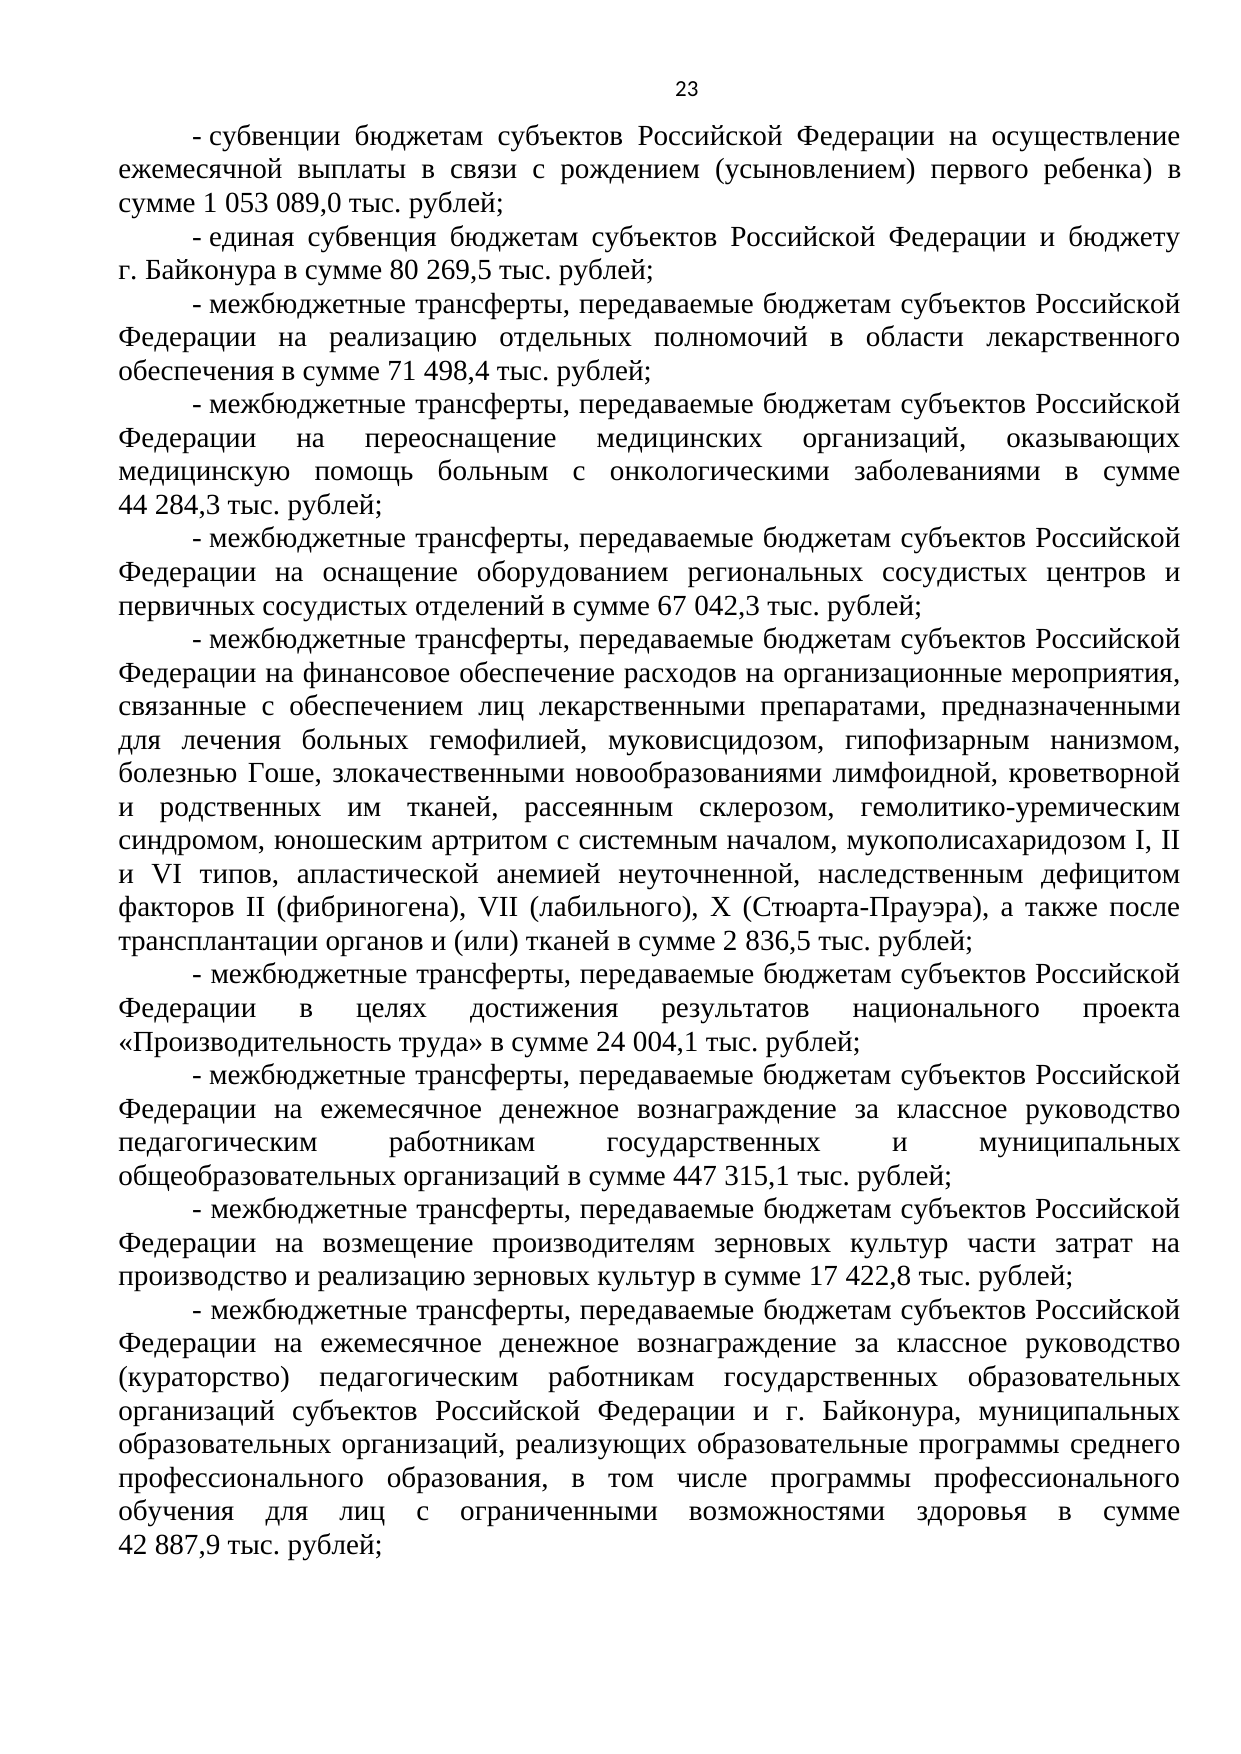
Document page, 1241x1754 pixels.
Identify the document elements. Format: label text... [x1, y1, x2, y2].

text - субвенции бюджетам субъектов Российской Федерации на осуществление ежемесячной выплаты в связи с рождением (усыновлением) первого ребенка) в сумме 1 053 089,0 тыс. рублей; [118, 118, 1181, 219]
text - межбюджетные трансферты, передаваемые бюджетам субъектов Российской Федерации на возмещение производителям зерновых культур части затрат на производство и реализацию зерновых культур в сумме 17 422,8 тыс. рублей; [118, 1191, 1181, 1292]
text - межбюджетные трансферты, передаваемые бюджетам субъектов Российской Федерации в целях достижения результатов национального проекта «Производительность труда» в сумме 24 004,1 тыс. рублей; [118, 957, 1181, 1057]
text - межбюджетные трансферты, передаваемые бюджетам субъектов Российской Федерации на переоснащение медицинских организаций, оказывающих медицинскую помощь больным с онкологическими заболеваниями в сумме 44 284,3 тыс. рублей; [118, 386, 1181, 521]
text - межбюджетные трансферты, передаваемые бюджетам субъектов Российской Федерации на ежемесячное денежное вознаграждение за классное руководство педагогическим работникам государственных и муниципальных общеобразовательных организаций в сумме 447 315,1 тыс. рублей; [118, 1057, 1181, 1191]
text - единая субвенция бюджетам субъектов Российской Федерации и бюджету г. Байконура в сумме 80 269,5 тыс. рублей; [118, 219, 1181, 286]
text - межбюджетные трансферты, передаваемые бюджетам субъектов Российской Федерации на оснащение оборудованием региональных сосудистых центров и первичных сосудистых отделений в сумме 67 042,3 тыс. рублей; [118, 521, 1181, 621]
text - межбюджетные трансферты, передаваемые бюджетам субъектов Российской Федерации на реализацию отдельных полномочий в области лекарственного обеспечения в сумме 71 498,4 тыс. рублей; [118, 286, 1181, 386]
text - межбюджетные трансферты, передаваемые бюджетам субъектов Российской Федерации на ежемесячное денежное вознаграждение за классное руководство (кураторство) педагогическим работникам государственных образовательных организаций субъектов Российской Федерации и г. Байконура, муниципальных образовательных организаций, реализующих образовательные программы среднего профессионального образования, в том числе программы профессионального обучения для лиц с ограниченными возможностями здоровья в сумме 42 887,9 тыс. рублей; [118, 1292, 1181, 1560]
text - межбюджетные трансферты, передаваемые бюджетам субъектов Российской Федерации на финансовое обеспечение расходов на организационные мероприятия, связанные с обеспечением лиц лекарственными препаратами, предназначенными для лечения больных гемофилией, муковисцидозом, гипофизарным нанизмом, болезнью Гоше, злокачественными новообразованиями лимфоидной, кроветворной и родственных им тканей, рассеянным склерозом, гемолитико-уремическим синдромом, юношеским артритом с системным началом, мукополисахаридозом I, II и VI типов, апластической анемией неуточненной, наследственным дефицитом факторов II (фибриногена), VII (лабильного), X (Стюарта-Прауэра), а также после трансплантации органов и (или) тканей в сумме 2 836,5 тыс. рублей; [118, 621, 1181, 957]
